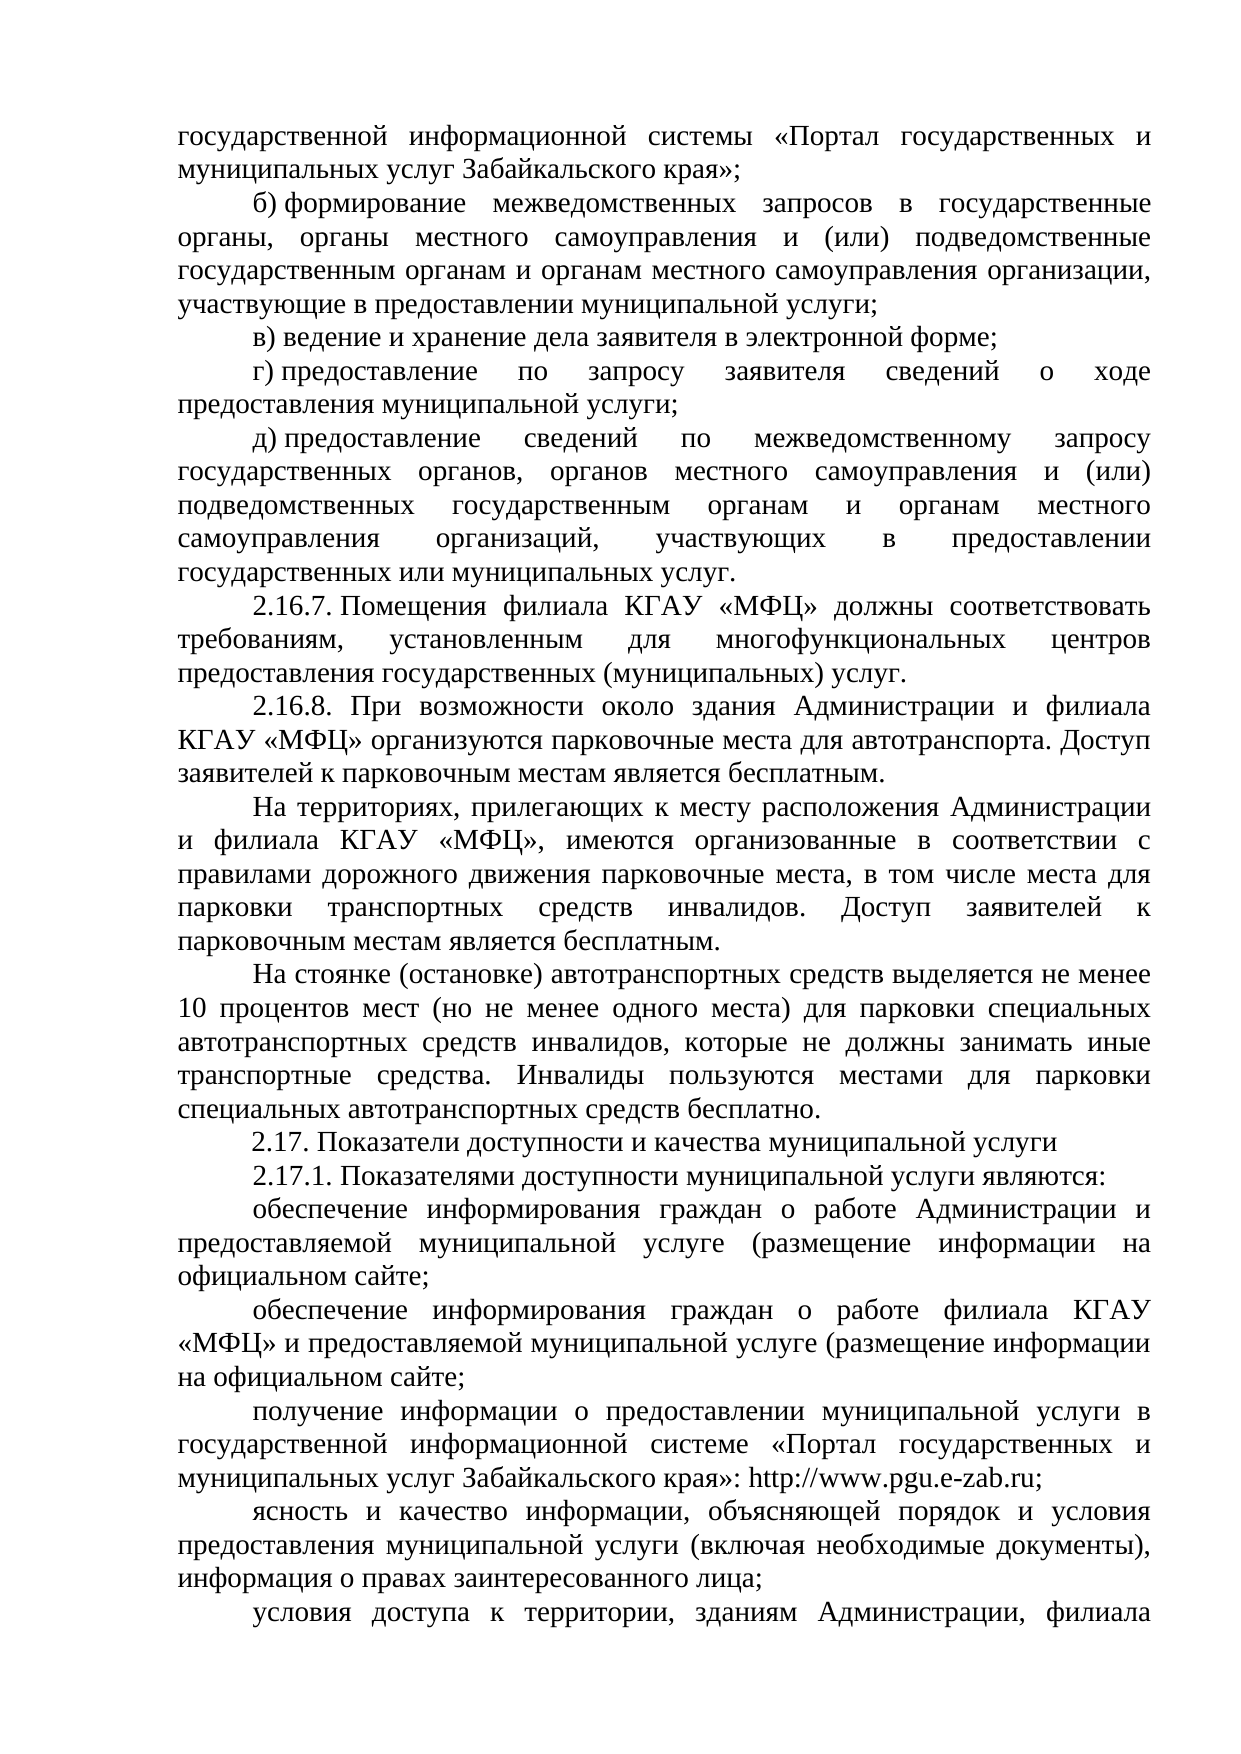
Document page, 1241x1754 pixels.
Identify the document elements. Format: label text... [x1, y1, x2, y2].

text б) формирование межведомственных запросов в государственные органы, органы местного самоуправления и (или) подведомственные государственным органам и органам местного самоуправления организации, участвующие в предоставлении муниципальной услуги; [177, 185, 1152, 319]
text 2.16.7. Помещения филиала КГАУ «МФЦ» должны соответствовать требованиям, установленным для многофункциональных центров предоставления государственных (муниципальных) услуг. [177, 588, 1152, 688]
text На территориях, прилегающих к месту расположения Администрации и филиала КГАУ «МФЦ», имеются организованные в соответствии с правилами дорожного движения парковочные места, в том числе места для парковки транспортных средств инвалидов. Доступ заявителей к парковочным местам является бесплатным. [177, 789, 1152, 957]
text обеспечение информирования граждан о работе филиала КГАУ «МФЦ» и предоставляемой муниципальной услуге (размещение информации на официальном сайте; [177, 1292, 1152, 1393]
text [177, 118, 1152, 185]
text ясность и качество информации, объясняющей порядок и условия предоставления муниципальной услуги (включая необходимые документы), информация о правах заинтересованного лица; [177, 1493, 1152, 1594]
text 2.16.8. При возможности около здания Администрации и филиала КГАУ «МФЦ» организуются парковочные места для автотранспорта. Доступ заявителей к парковочным местам является бесплатным. [177, 688, 1152, 789]
text г) предоставление по запросу заявителя сведений о ходе предоставления муниципальной услуги; [177, 353, 1152, 420]
text 2.17.1. Показателями доступности муниципальной услуги являются: [177, 1158, 1152, 1191]
text 2.17. Показатели доступности и качества муниципальной услуги [177, 1124, 1152, 1158]
text получение информации о предоставлении муниципальной услуги в государственной информационной системе «Портал государственных и муниципальных услуг Забайкальского края»: http://www.pgu.e-zab.ru; [177, 1393, 1152, 1493]
text обеспечение информирования граждан о работе Администрации и предоставляемой муниципальной услуге (размещение информации на официальном сайте; [177, 1191, 1152, 1292]
text На стоянке (остановке) автотранспортных средств выделяется не менее 10 процентов мест (но не менее одного места) для парковки специальных автотранспортных средств инвалидов, которые не должны занимать иные транспортные средства. Инвалиды пользуются местами для парковки специальных автотранспортных средств бесплатно. [177, 957, 1152, 1124]
text д) предоставление сведений по межведомственному запросу государственных органов, органов местного самоуправления и (или) подведомственных государственным органам и органам местного самоуправления организаций, участвующих в предоставлении государственных или муниципальных услуг. [177, 420, 1152, 588]
text в) ведение и хранение дела заявителя в электронной форме; [177, 319, 1152, 353]
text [177, 1594, 1152, 1627]
